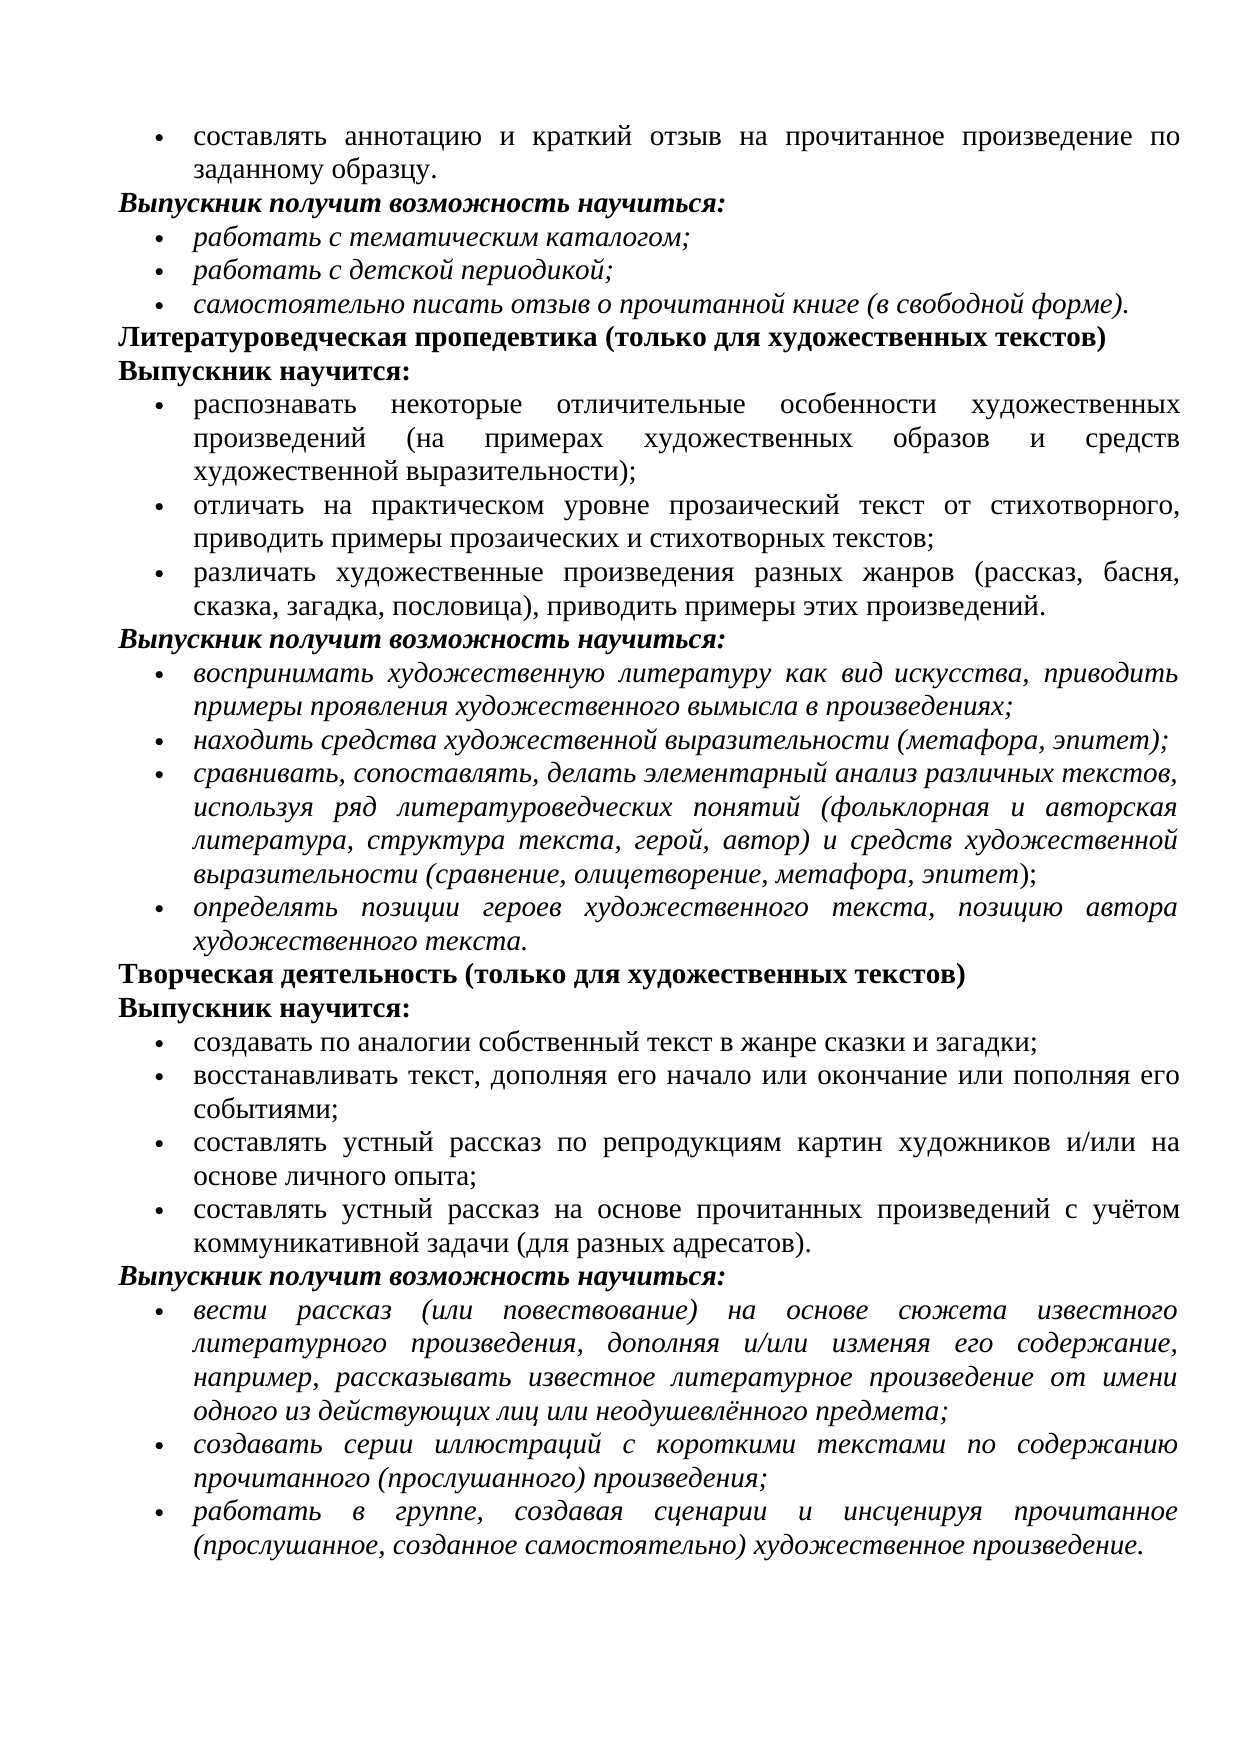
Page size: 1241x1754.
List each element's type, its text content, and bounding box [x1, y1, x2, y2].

list создавать серии иллюстраций с короткими текстами по содержанию прочитанного (прослушанного) произведения; [156, 1426, 1181, 1493]
list работать в группе, создавая сценарии и инсценируя прочитанное (прослушанное, созданное самостоятельно) художественное произведение. [156, 1493, 1181, 1560]
list составлять устный рассказ по репродукциям картин художников и/или на основе личного опыта; [156, 1124, 1181, 1191]
list составлять устный рассказ на основе прочитанных произведений с учётом коммуникативной задачи (для разных адресатов). [156, 1191, 1181, 1258]
text Выпускник научится: [118, 990, 1181, 1024]
text Выпускник получит возможность научиться: [118, 621, 1181, 655]
text Выпускник научится: [118, 353, 1181, 386]
list сравнивать, сопоставлять, делать элементарный анализ различных текстов, используя ряд литературоведческих понятий (фольклорная и авторская литература, структура текста, герой, автор) и средств художественной выразительности (сравнение, олицетворение, метафора, эпитет); [156, 755, 1181, 889]
list отличать на практическом уровне прозаический текст от стихотворного, приводить примеры прозаических и стихотворных текстов; [156, 487, 1181, 554]
text Выпускник получит возможность научиться: [118, 185, 1181, 219]
list работать с детской периодикой; [156, 252, 1181, 286]
text Литературоведческая пропедевтика (только для художественных текстов) [118, 319, 1181, 353]
list создавать по аналогии собственный текст в жанре сказки и загадки; [156, 1024, 1181, 1057]
list различать художественные произведения разных жанров (рассказ, басня, сказка, загадка, пословица), приводить примеры этих произведений. [156, 554, 1181, 621]
list воспринимать художественную литературу как вид искусства, приводить примеры проявления художественного вымысла в произведениях; [156, 655, 1181, 722]
list находить средства художественной выразительности (метафора, эпитет); [156, 722, 1181, 755]
list вести рассказ (или повествование) на основе сюжета известного литературного произведения, дополняя и/или изменяя его содержание, например, рассказывать известное литературное произведение от имени одного из действующих лиц или неодушевлённого предмета; [156, 1292, 1181, 1426]
list определять позиции героев художественного текста, позицию автора художественного текста. [156, 889, 1181, 957]
list распознавать некоторые отличительные особенности художественных произведений (на примерах художественных образов и средств художественной выразительности); [156, 386, 1181, 487]
text Выпускник получит возможность научиться: [118, 1258, 1181, 1292]
list работать с тематическим каталогом; [156, 219, 1181, 252]
list восстанавливать текст, дополняя его начало или окончание или пополняя его событиями; [156, 1057, 1181, 1124]
text Творческая деятельность (только для художественных текстов) [118, 957, 1181, 990]
list самостоятельно писать отзыв о прочитанной книге (в свободной форме). [156, 286, 1181, 319]
list составлять аннотацию и краткий отзыв на прочитанное произведение по заданному образцу. [156, 118, 1181, 185]
